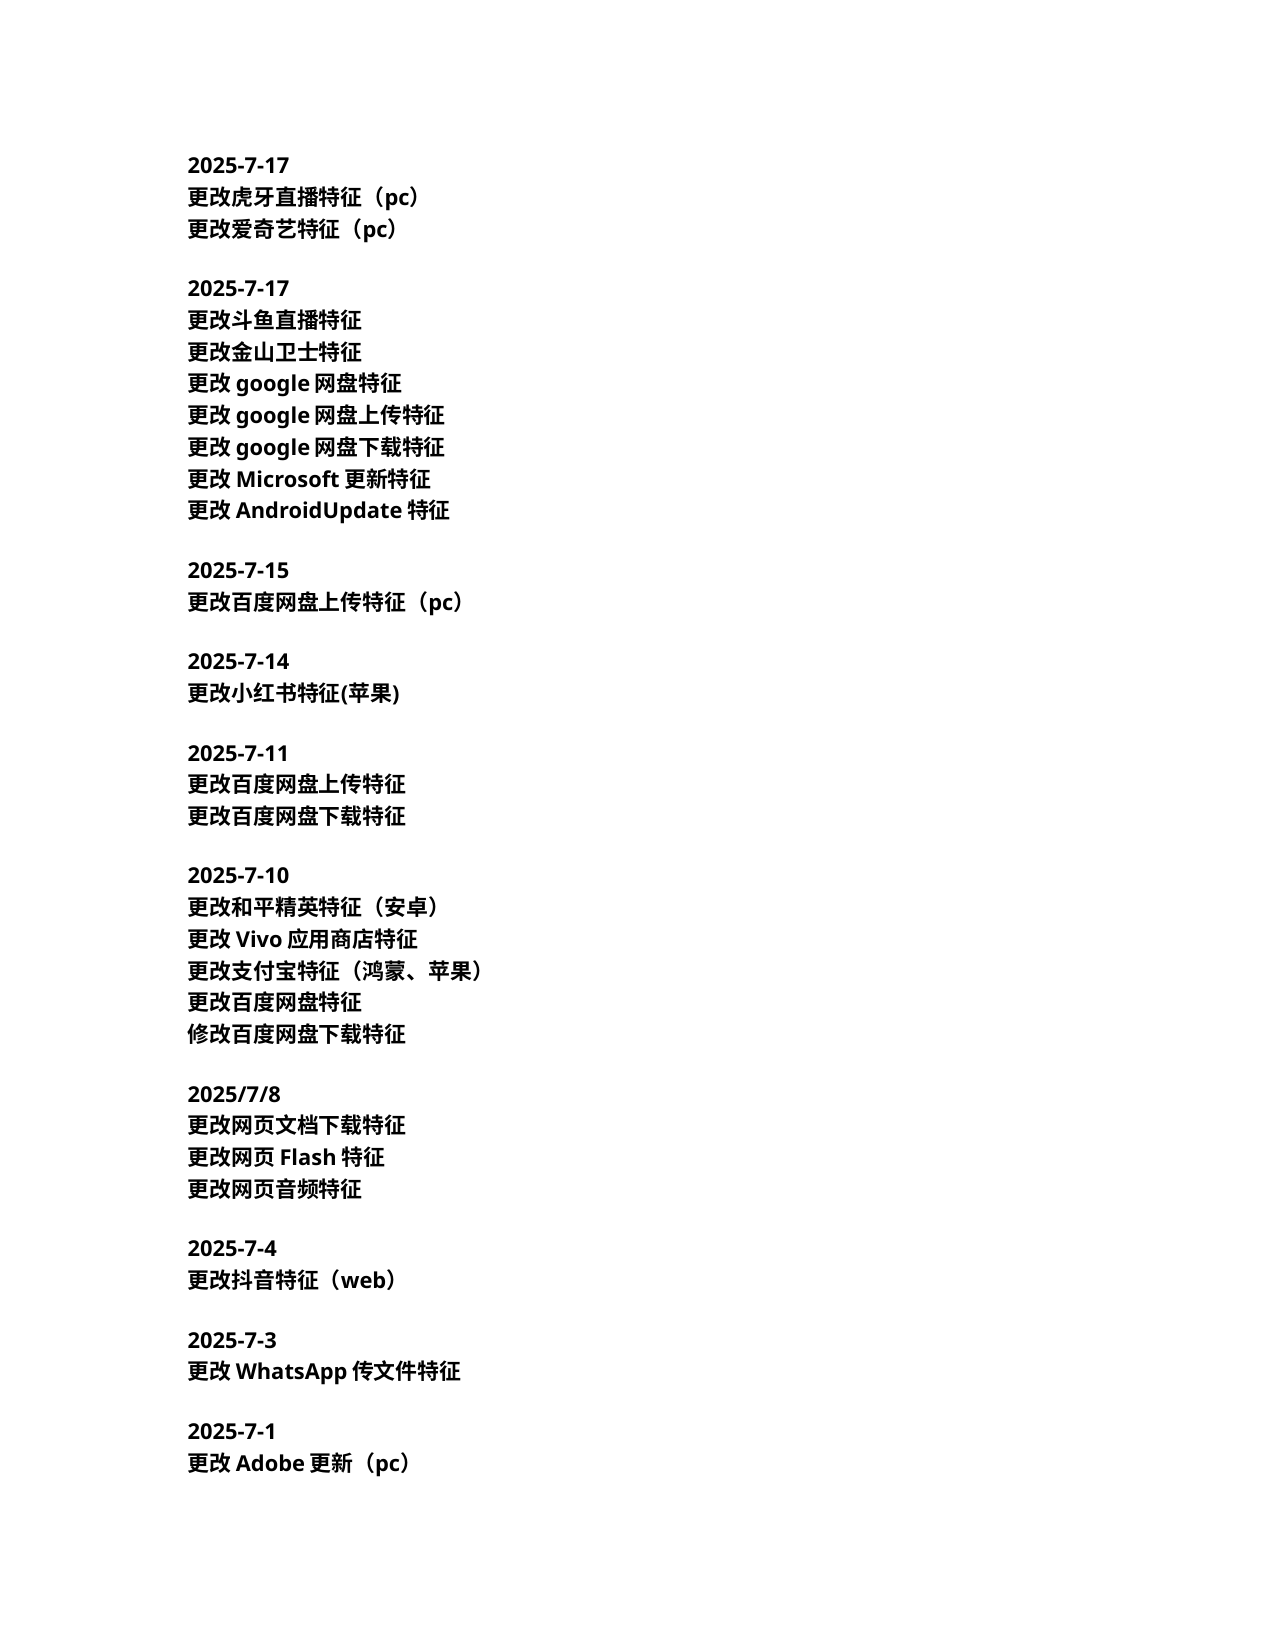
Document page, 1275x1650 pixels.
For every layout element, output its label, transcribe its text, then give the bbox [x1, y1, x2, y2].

text 更改抖音特征（web） [187, 1263, 1087, 1295]
text 更改小红书特征(苹果) [187, 676, 1087, 708]
text 2025-7-3 [187, 1324, 1087, 1354]
text 更改网页文档下载特征 [187, 1108, 1087, 1140]
text 更改google网盘特征 [187, 366, 1087, 398]
text 更改网页Flash特征 [187, 1140, 1087, 1172]
text 更改支付宝特征（鸿蒙、苹果） [187, 954, 1087, 985]
text 更改虎牙直播特征（pc） [187, 180, 1087, 212]
text 更改爱奇艺特征（pc） [187, 212, 1087, 243]
text 更改AndroidUpdate特征 [187, 493, 1087, 525]
text 2025-7-10 [187, 861, 1087, 890]
text 更改斗鱼直播特征 [187, 303, 1087, 334]
text 2025-7-1 [187, 1416, 1087, 1446]
text 更改google网盘下载特征 [187, 430, 1087, 462]
text 更改百度网盘下载特征 [187, 799, 1087, 831]
text 更改google网盘上传特征 [187, 398, 1087, 430]
text 更改Adobe更新（pc） [187, 1446, 1087, 1477]
text 更改百度网盘特征 [187, 985, 1087, 1017]
text 2025-7-14 [187, 646, 1087, 676]
text 更改百度网盘上传特征（pc） [187, 585, 1087, 616]
text 修改百度网盘下载特征 [187, 1017, 1087, 1049]
text 更改Vivo应用商店特征 [187, 922, 1087, 954]
text 2025/7/8 [187, 1078, 1087, 1108]
text 更改Microsoft更新特征 [187, 462, 1087, 493]
text 更改百度网盘上传特征 [187, 767, 1087, 799]
text 2025-7-11 [187, 738, 1087, 767]
text 2025-7-15 [187, 555, 1087, 585]
text 更改网页音频特征 [187, 1172, 1087, 1203]
text 2025-7-17 [187, 150, 1087, 180]
text 2025-7-4 [187, 1233, 1087, 1263]
text 更改WhatsApp传文件特征 [187, 1354, 1087, 1386]
text 2025-7-17 [187, 273, 1087, 303]
text 更改和平精英特征（安卓） [187, 890, 1087, 922]
text 更改金山卫士特征 [187, 334, 1087, 366]
